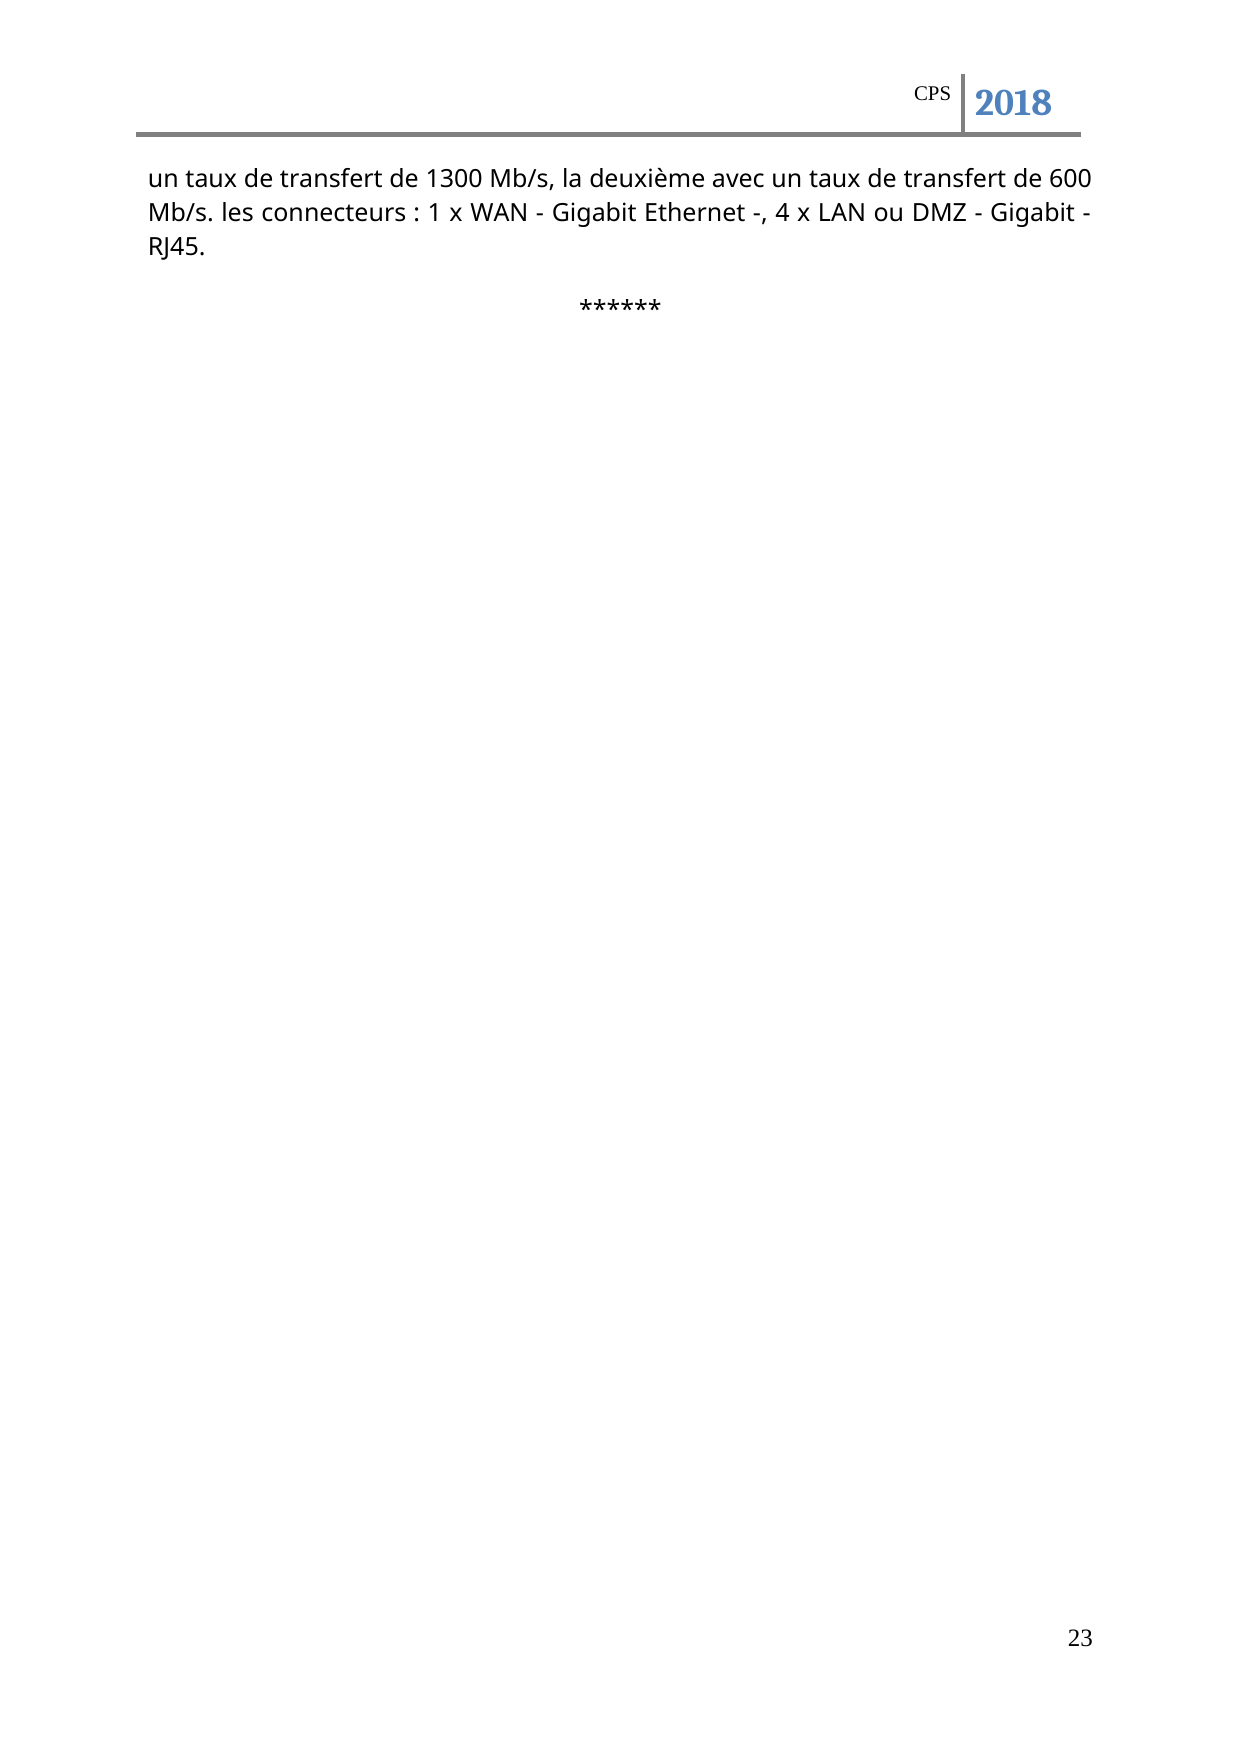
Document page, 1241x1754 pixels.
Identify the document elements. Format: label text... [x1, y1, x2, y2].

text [148, 161, 1093, 263]
text ****** [148, 292, 1093, 326]
